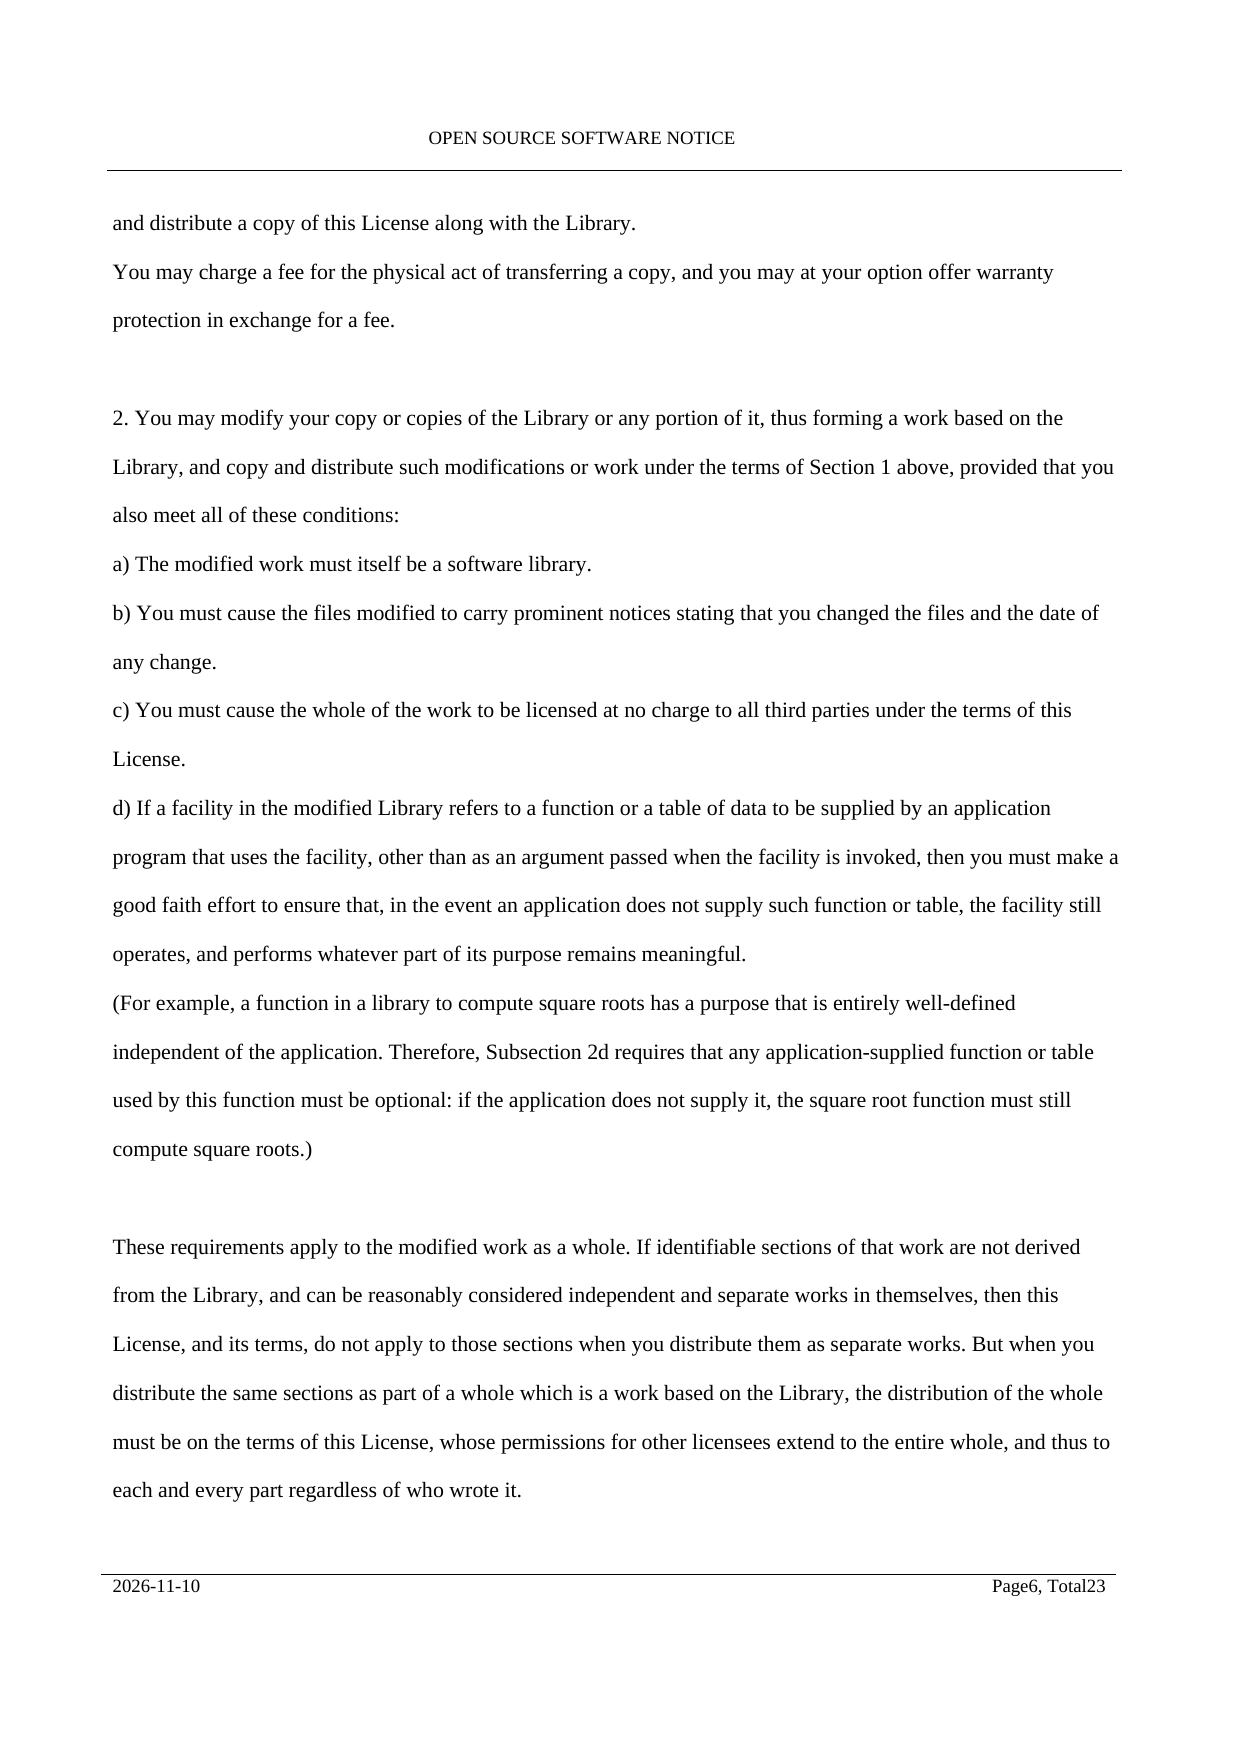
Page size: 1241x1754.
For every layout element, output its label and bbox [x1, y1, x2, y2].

text [112, 206, 1128, 1506]
